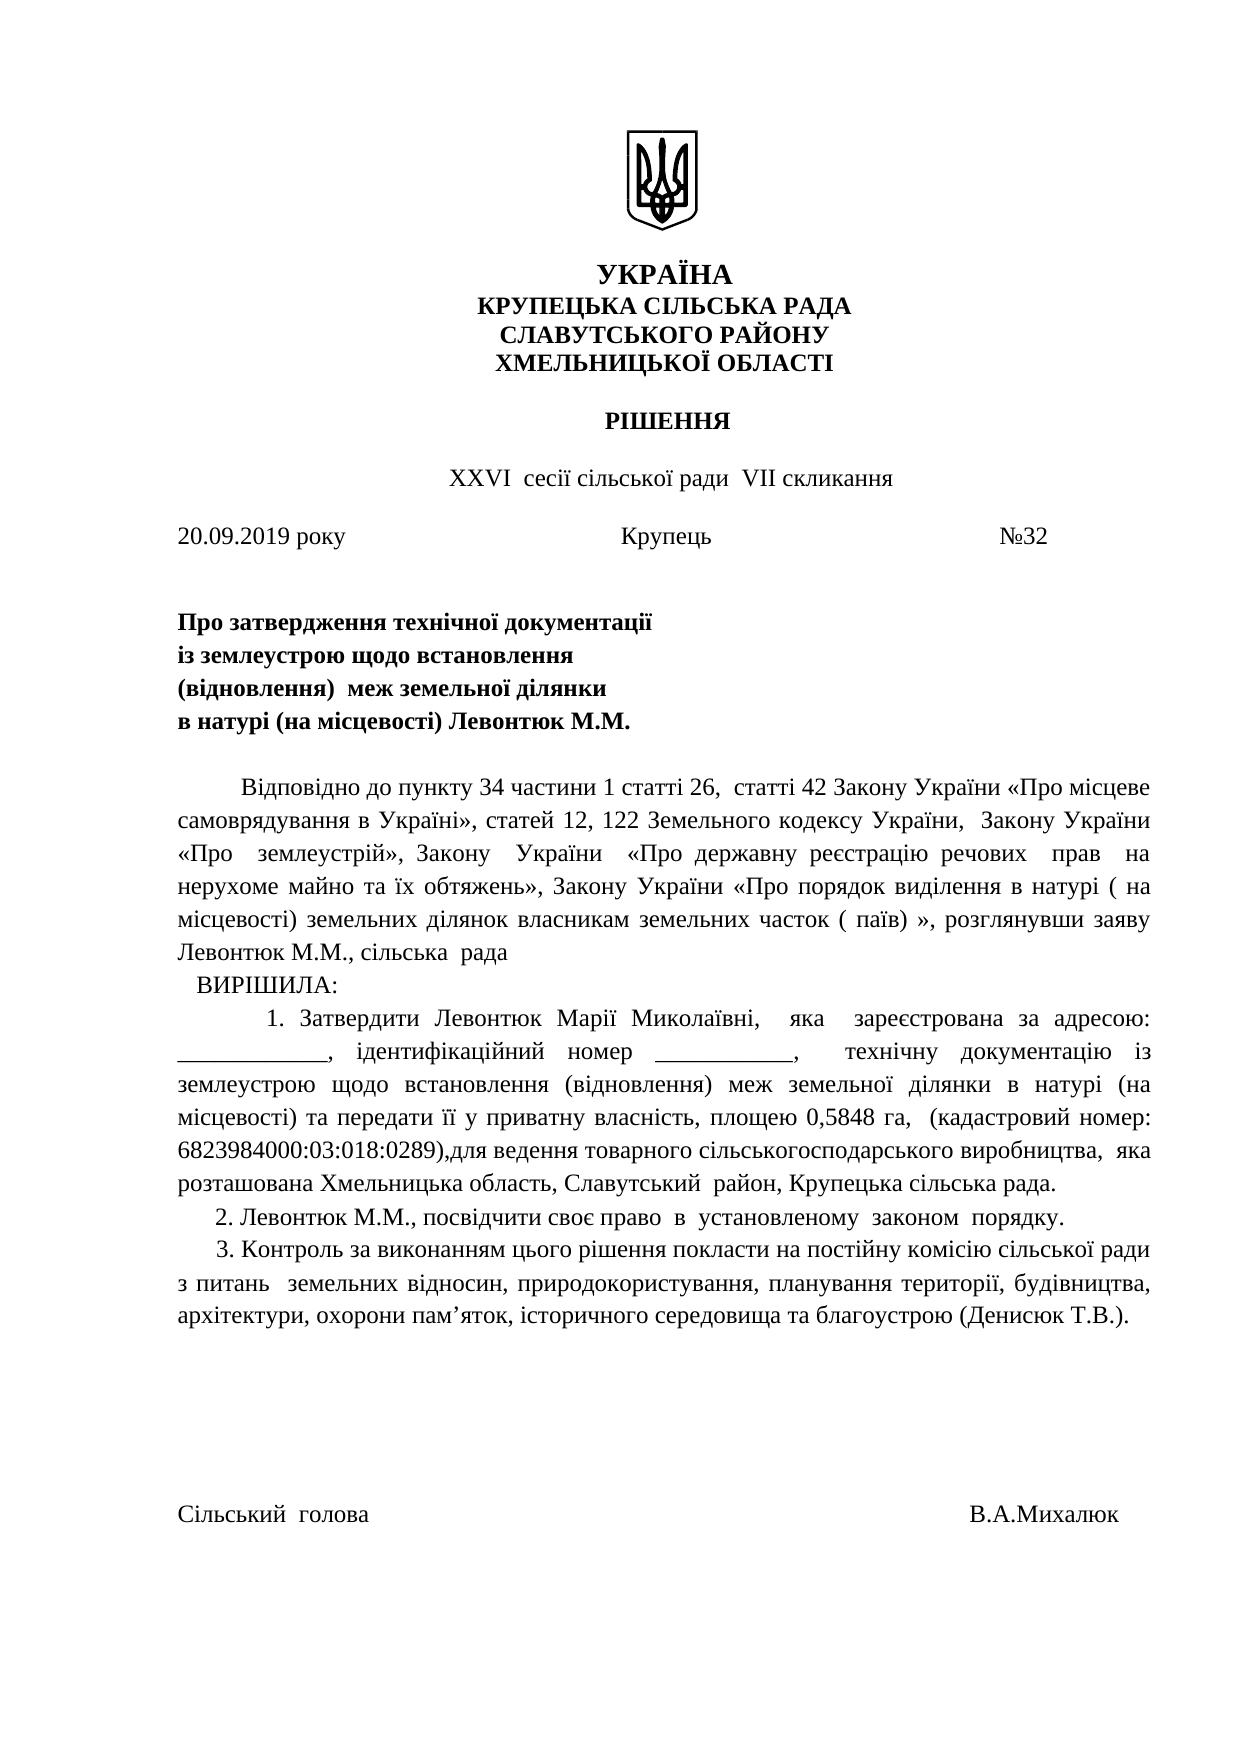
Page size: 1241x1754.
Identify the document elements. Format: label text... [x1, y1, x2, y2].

text Відповідно до пункту 34 частини 1 статті 26, статті 42 Закону України «Про місцеве самоврядування в Україні», статей 12, 122 Земельного кодексу України, Закону України «Про землеустрій», Закону України «Про державну реєстрацію речових прав на нерухоме майно та їх обтяжень», Закону України «Про порядок виділення в натурі ( на місцевості) земельних ділянок власникам земельних часток ( паїв) », розглянувши заяву Левонтюк М.М., сільська рада [177, 772, 1152, 966]
text Про затвердження технічної документації [177, 607, 1152, 636]
text ХМЕЛЬНИЦЬКОЇ ОБЛАСТІ [177, 348, 1152, 377]
text ВИРІШИЛА: [177, 970, 1152, 999]
text РІШЕННЯ [177, 406, 1152, 435]
text ХХVІ сесії сільської ради VІІ скликання [177, 463, 1152, 492]
text КРУПЕЦЬКА СІЛЬСЬКА РАДА [177, 291, 1152, 320]
text Сільський голова В.А.Михалюк [177, 1499, 1152, 1527]
text (відновлення) меж земельної ділянки [177, 673, 1152, 702]
text в натурі (на місцевості) Левонтюк М.М. [177, 706, 1152, 735]
text УКРАЇНА [177, 257, 1152, 291]
text із землеустрою щодо встановлення [177, 640, 1152, 669]
text 1. Затвердити Левонтюк Марії Миколаївні, яка зареєстрована за адресою: ____________, ідентифікаційний номер ___________, технічну документацію із землеустрою щодо встановлення (відновлення) меж земельної ділянки в натурі (на місцевості) та передати її у приватну власність, площею 0,5848 га, (кадастровий номер: 6823984000:03:018:0289),для ведення товарного сільськогосподарського виробництва, яка розташована Хмельницька область, Славутський район, Крупецька сільська рада. [177, 1003, 1152, 1197]
text СЛАВУТСЬКОГО РАЙОНУ [177, 320, 1152, 348]
text 2. Левонтюк М.М., посвідчити своє право в установленому законом порядку. [177, 1202, 1152, 1230]
text 3. Контроль за виконанням цього рішення покласти на постійну комісію сільської ради з питань земельних відносин, природокористування, планування території, будівництва, архітектури, охорони пам’яток, історичного середовища та благоустрою (Денисюк Т.В.). [177, 1234, 1152, 1329]
text 20.09.2019 року Крупець №32 [177, 521, 1152, 550]
